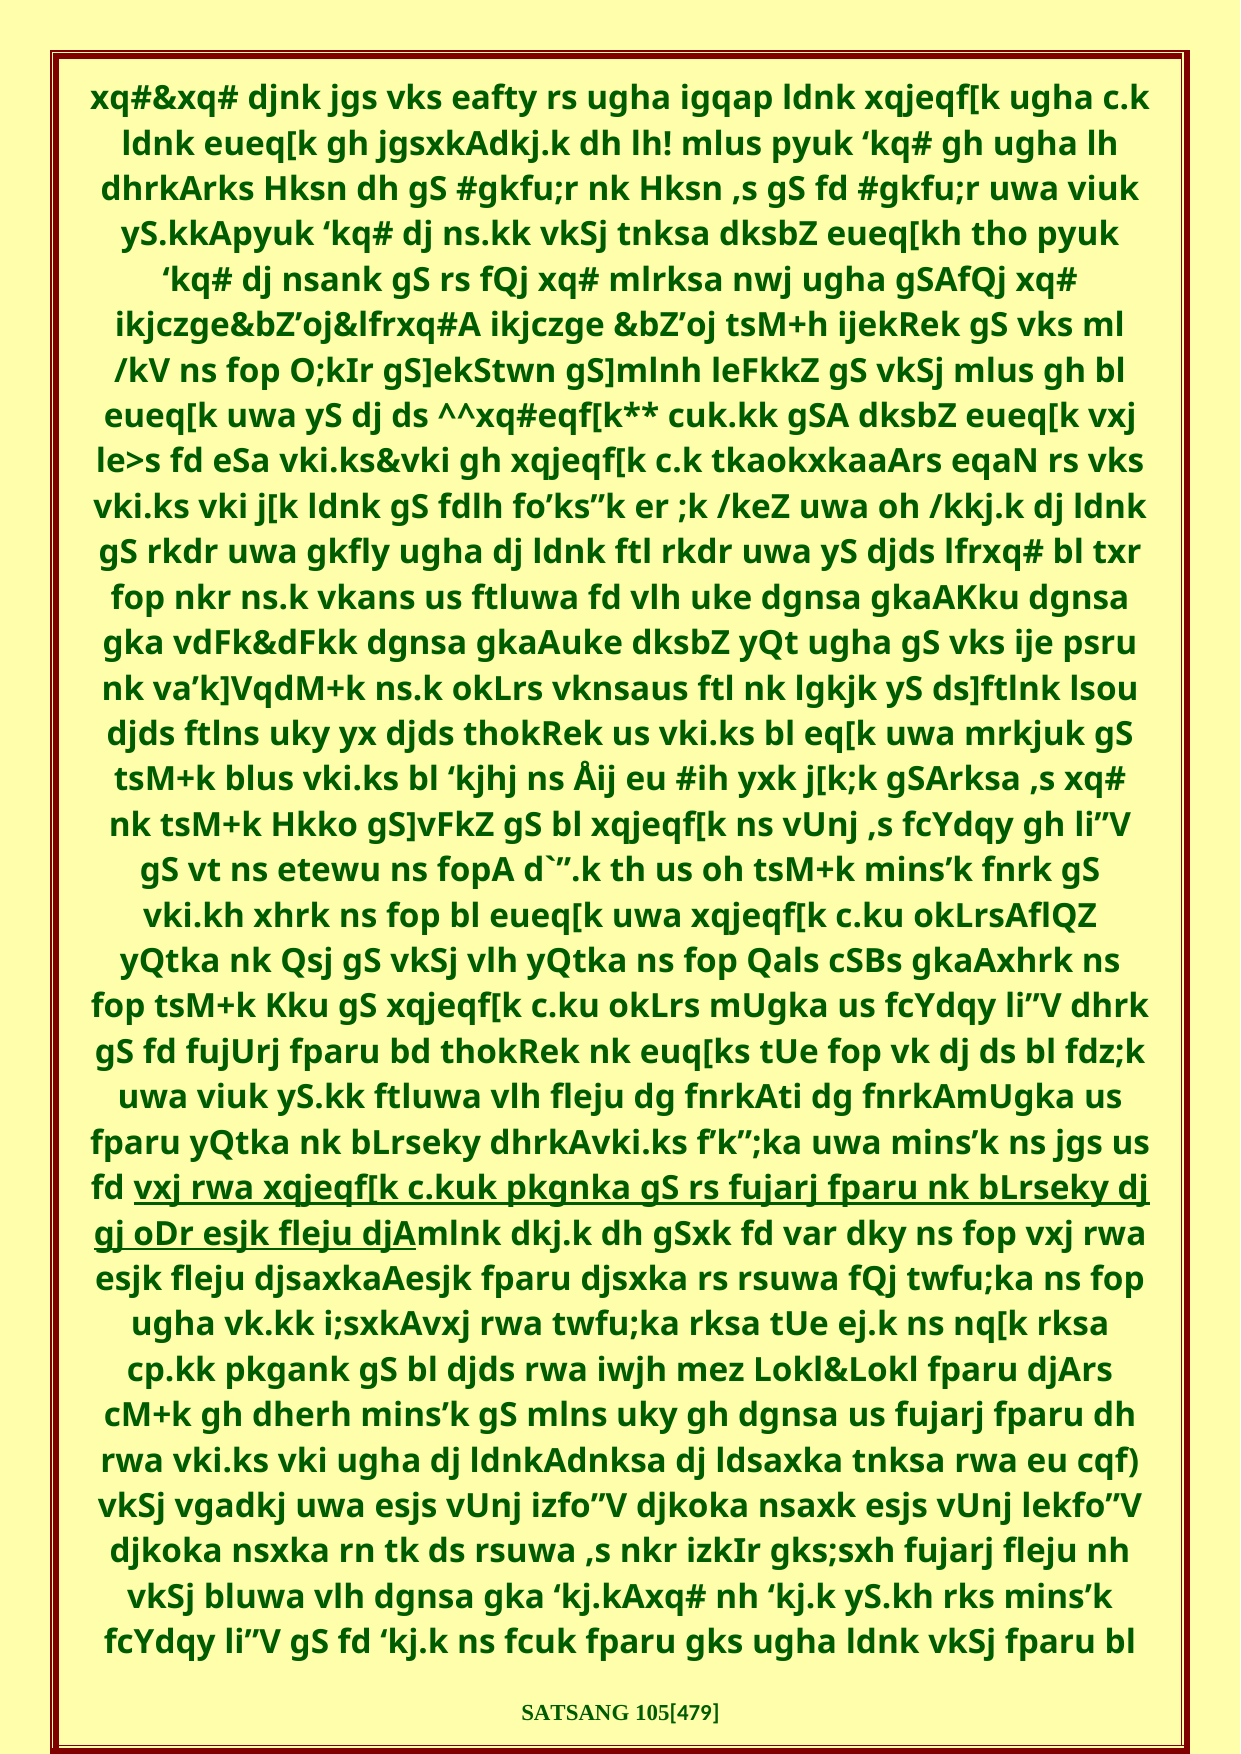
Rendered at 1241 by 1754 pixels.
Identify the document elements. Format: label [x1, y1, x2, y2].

text [89, 74, 1152, 1663]
